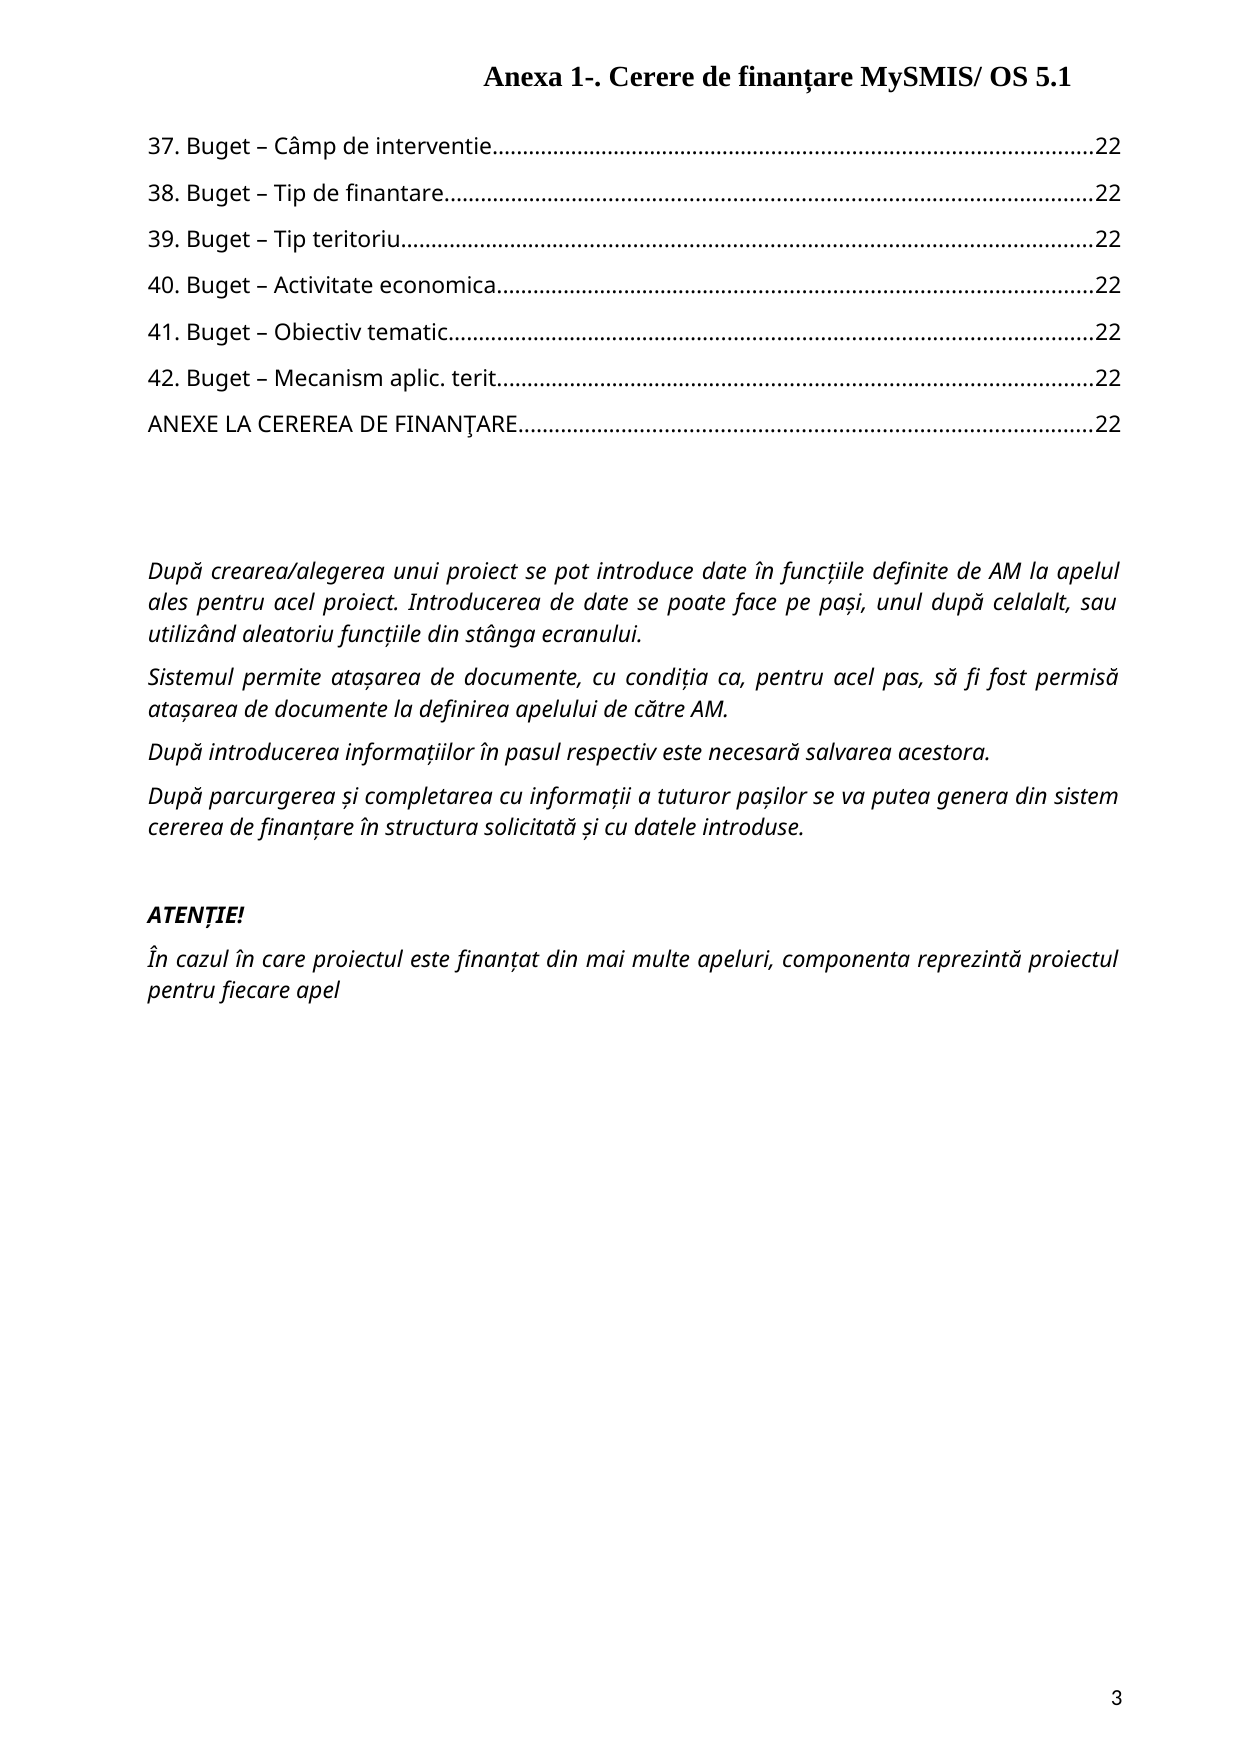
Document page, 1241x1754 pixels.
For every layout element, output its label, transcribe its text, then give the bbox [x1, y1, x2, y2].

text După introducerea informaţiilor în pasul respectiv este necesară salvarea acestora. [148, 736, 1122, 768]
text După crearea/alegerea unui proiect se pot introduce date în funcţiile definite de AM la apelul ales pentru acel proiect. Introducerea de date se poate face pe paşi, unul după celalalt, sau utilizând aleatoriu funcţiile din stânga ecranului. [148, 555, 1122, 649]
text În cazul în care proiectul este finanţat din mai multe apeluri, componenta reprezintă proiectul pentru fiecare apel [148, 943, 1122, 1005]
text Sistemul permite ataşarea de documente, cu condiţia ca, pentru acel pas, să fi fost permisă ataşarea de documente la definirea apelului de către AM. [148, 661, 1122, 724]
text După parcurgerea şi completarea cu informaţii a tuturor paşilor se va putea genera din sistem cererea de finanţare în structura solicitată şi cu datele introduse. [148, 780, 1122, 843]
text ATENŢIE! [148, 899, 1122, 930]
